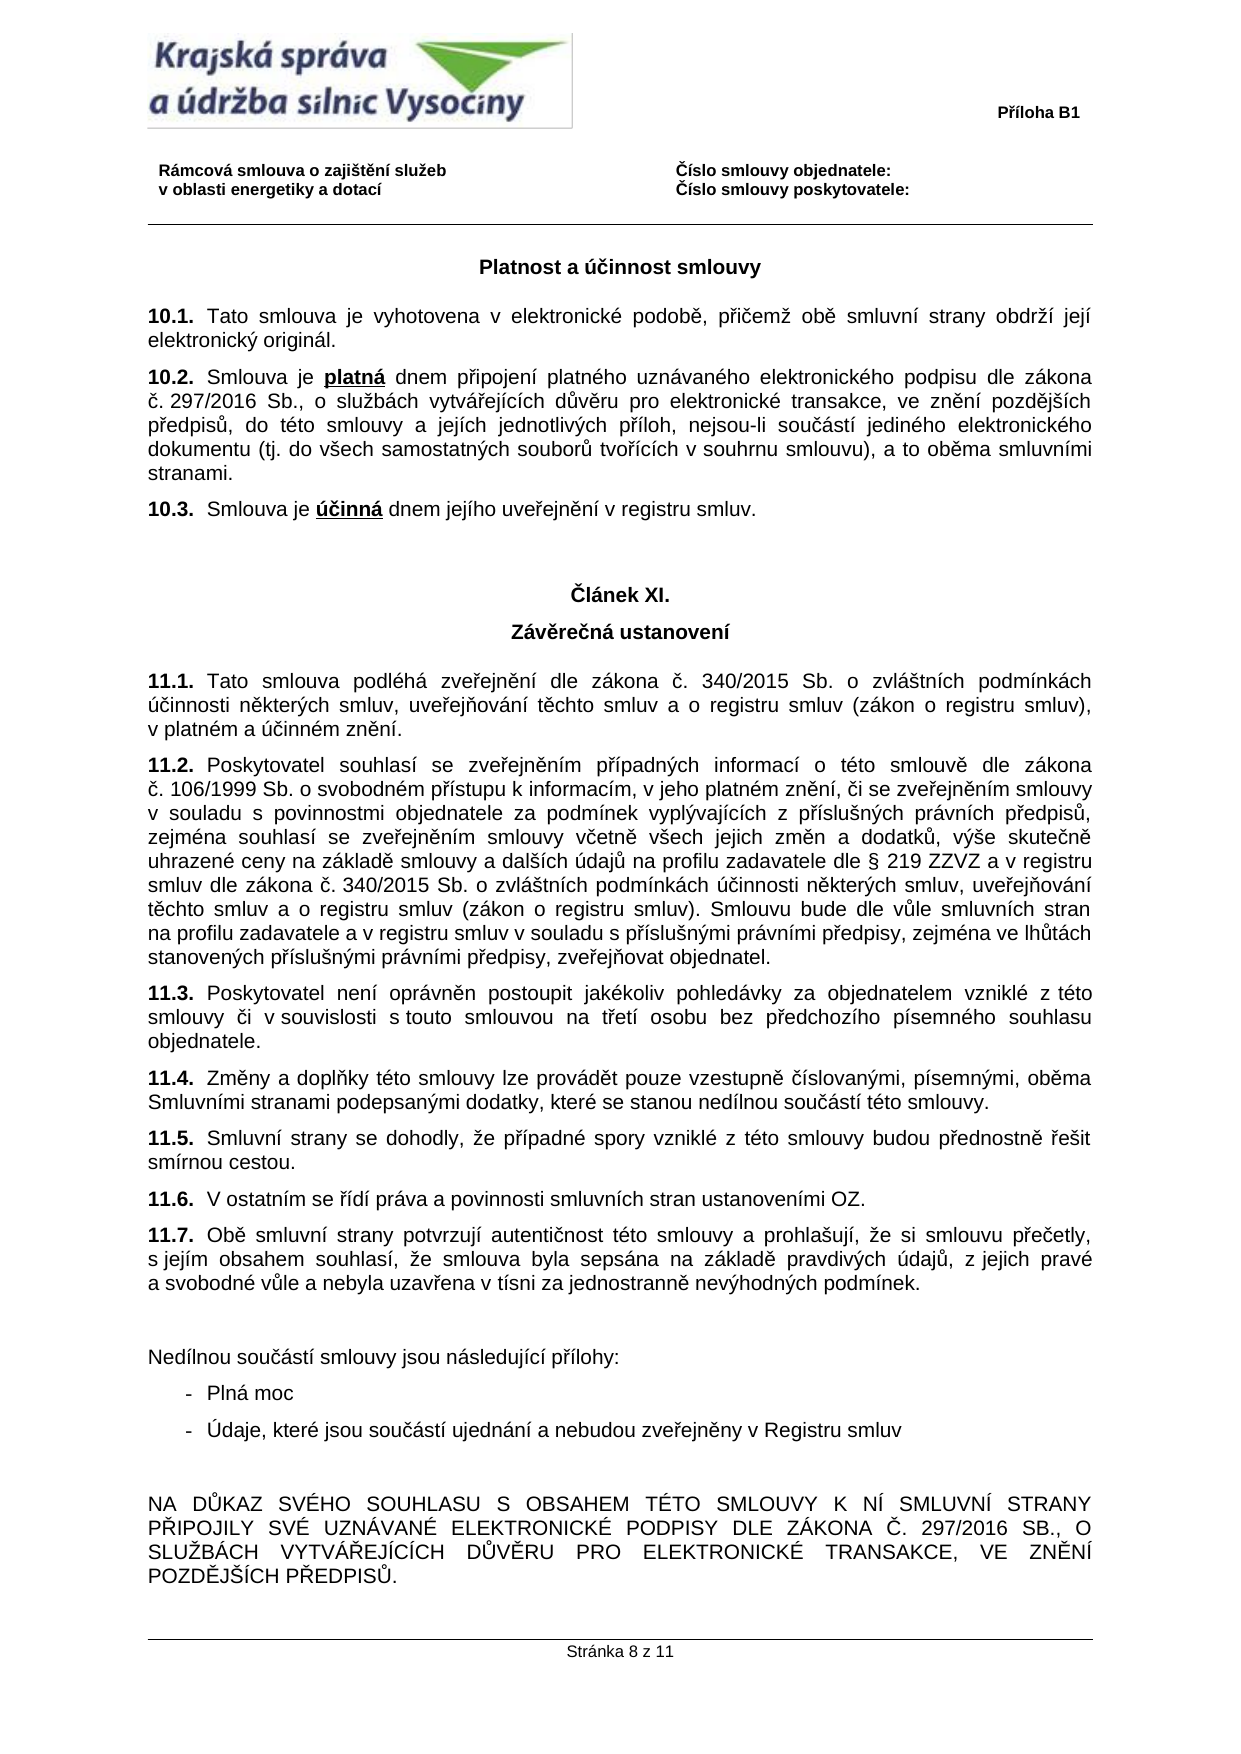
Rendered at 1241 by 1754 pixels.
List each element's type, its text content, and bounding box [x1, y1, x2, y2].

list Smlouva je účinná dnem jejího uveřejnění v registru smluv. [148, 497, 1093, 521]
list Plná moc [185, 1381, 1093, 1405]
list Smlouva je platná dnem připojení platného uznávaného elektronického podpisu dle zákona č. 297/2016 Sb., o službách vytvářejících důvěru pro elektronické transakce, ve znění pozdějších předpisů, do této smlouvy a jejích jednotlivých příloh, nejsou-li součástí jediného elektronického dokumentu (tj. do všech samostatných souborů tvořících v souhrnu smlouvu), a to oběma smluvními stranami. [148, 364, 1093, 484]
list Smluvní strany se dohodly, že případné spory vzniklé z této smlouvy budou přednostně řešit smírnou cestou. [148, 1126, 1093, 1174]
text NA DŮKAZ SVÉHO SOUHLASU S OBSAHEM TÉTO smlouvy K NÍ SMLUVNÍ STRANY PŘIPOJILY SVÉ UZNÁVANÉ ELEKTRONICKÉ PODPISY DLE ZÁKONA Č. 297/2016 SB., O SLUŽBÁCH VYTVÁŘEJÍCÍCH DŮVĚRU PRO ELEKTRONICKÉ TRANSAKCE, VE ZNĚNÍ POZDĚJŠÍCH PŘEDPISŮ. [148, 1492, 1093, 1588]
list Poskytovatel není oprávněn postoupit jakékoliv pohledávky za objednatelem vzniklé z této smlouvy či v souvislosti s touto smlouvou na třetí osobu bez předchozího písemného souhlasu objednatele. [148, 981, 1093, 1053]
list Poskytovatel souhlasí se zveřejněním případných informací o této smlouvě dle zákona č. 106/1999 Sb. o svobodném přístupu k informacím, v jeho platném znění, či se zveřejněním smlouvy v souladu s povinnostmi objednatele za podmínek vyplývajících z příslušných právních předpisů, zejména souhlasí se zveřejněním smlouvy včetně všech jejich změn a dodatků, výše skutečně uhrazené ceny na základě smlouvy a dalších údajů na profilu zadavatele dle § 219 ZZVZ a v registru smluv dle zákona č. 340/2015 Sb. o zvláštních podmínkách účinnosti některých smluv, uveřejňování těchto smluv a o registru smluv (zákon o registru smluv). Smlouvu bude dle vůle smluvních stran na profilu zadavatele a v registru smluv v souladu s příslušnými právními předpisy, zejména ve lhůtách stanovených příslušnými právními předpisy, zveřejňovat objednatel. [148, 753, 1093, 969]
text Článek XI. [148, 583, 1093, 607]
list Změny a doplňky této smlouvy lze provádět pouze vzestupně číslovanými, písemnými, oběma Smluvními stranami podepsanými dodatky, které se stanou nedílnou součástí této smlouvy. [148, 1066, 1093, 1113]
list V ostatním se řídí práva a povinnosti smluvních stran ustanoveními OZ. [148, 1186, 1093, 1210]
text Nedílnou součástí smlouvy jsou následující přílohy: [148, 1345, 1093, 1369]
list Tato smlouva podléhá zveřejnění dle zákona č. 340/2015 Sb. o zvláštních podmínkách účinnosti některých smluv, uveřejňování těchto smluv a o registru smluv (zákon o registru smluv), v platném a účinném znění. [148, 669, 1093, 741]
list Obě smluvní strany potvrzují autentičnost této smlouvy a prohlašují, že si smlouvu přečetly, s jejím obsahem souhlasí, že smlouva byla sepsána na základě pravdivých údajů, z jejich pravé a svobodné vůle a nebyla uzavřena v tísni za jednostranně nevýhodných podmínek. [148, 1223, 1093, 1295]
picture [147, 33, 574, 130]
list Údaje, které jsou součástí ujednání a nebudou zveřejněny v Registru smluv [185, 1418, 1093, 1442]
subtitle Platnost a účinnost smlouvy [148, 255, 1093, 279]
list Tato smlouva je vyhotovena v elektronické podobě, přičemž obě smluvní strany obdrží její elektronický originál. [148, 304, 1093, 352]
subtitle Závěrečná ustanovení [148, 620, 1093, 644]
